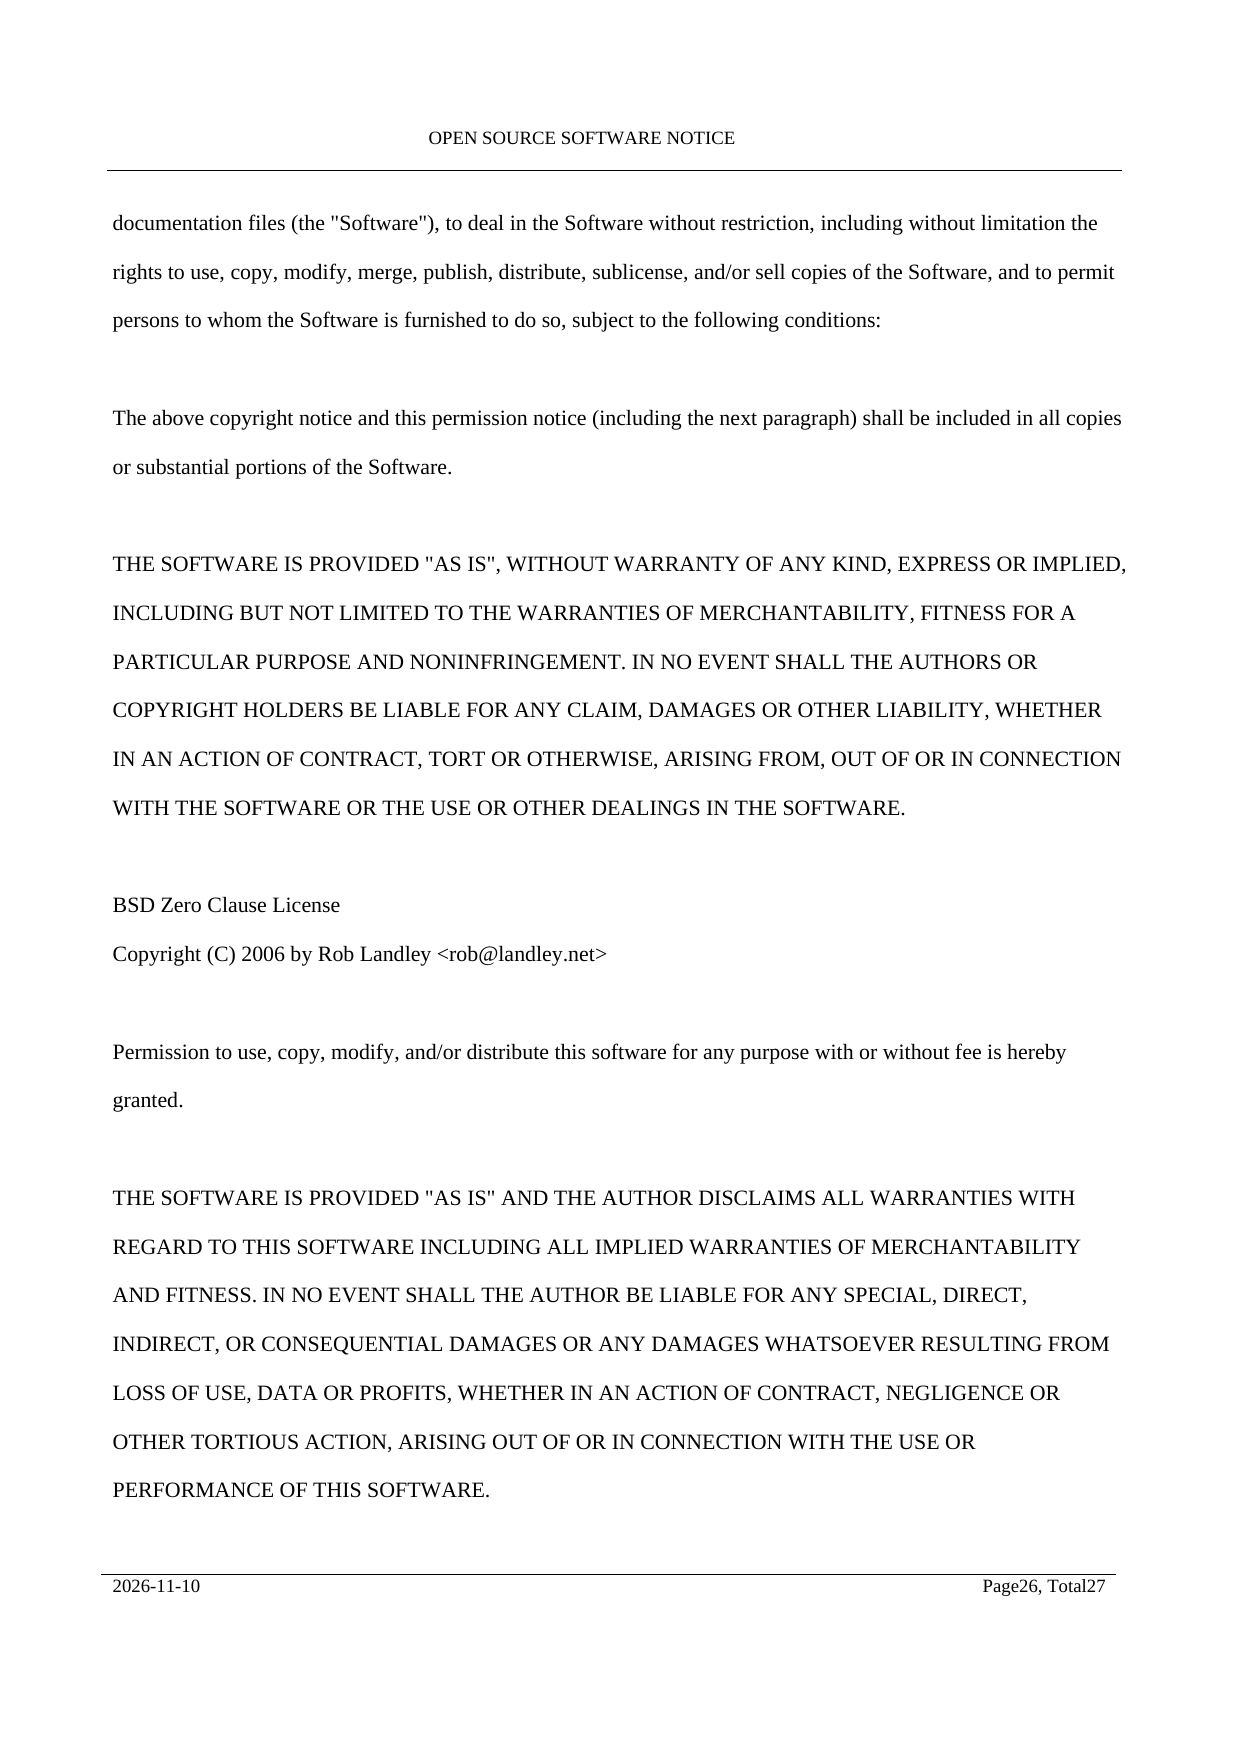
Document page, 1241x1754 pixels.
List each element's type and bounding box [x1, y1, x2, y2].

text [112, 206, 1128, 1506]
